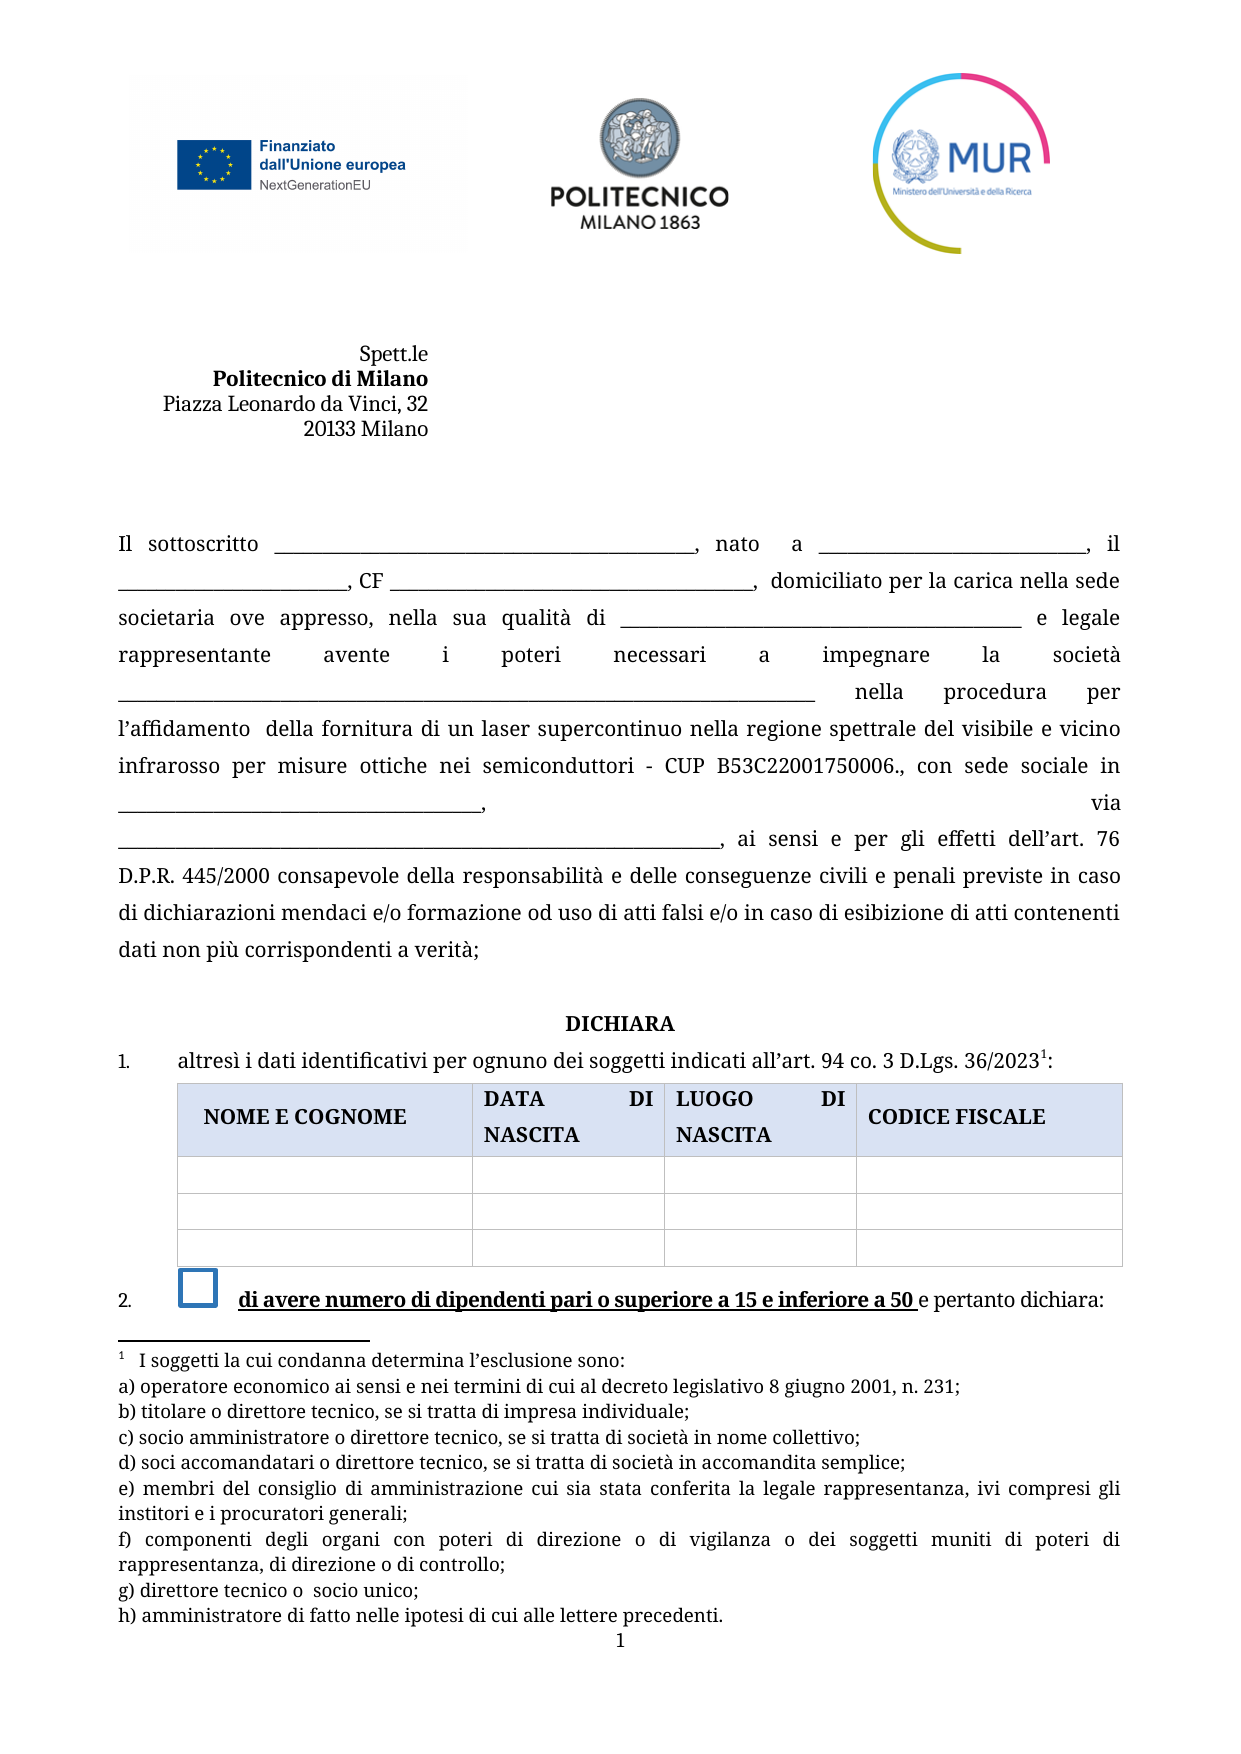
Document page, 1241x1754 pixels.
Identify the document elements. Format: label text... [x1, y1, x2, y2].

table_cell [665, 1157, 856, 1193]
table_cell [178, 1230, 472, 1266]
table_cell [473, 1157, 664, 1193]
table_cell [178, 1194, 472, 1229]
picture [551, 98, 729, 229]
text Il sottoscritto ____________________________________________, nato a ____________________________, il ________________________, CF ______________________________________, domiciliato per la carica nella sede societaria ove appresso, nella sua qualità di __________________________________________ e legale rappresentante avente i poteri necessari a impegnare la società _________________________________________________________________________ nella procedura per l’affidamento della fornitura di un laser supercontinuo nella regione spettrale del visibile e vicino infrarosso per misure ottiche nei semiconduttori - CUP B53C22001750006., con sede sociale in ______________________________________, via _______________________________________________________________, ai sensi e per gli effetti dell’art. 76 D.P.R. 445/2000 consapevole della responsabilità e delle conseguenze civili e penali previste in caso di dichiarazioni mendaci e/o formazione od uso di atti falsi e/o in caso di esibizione di atti contenenti dati non più corrispondenti a verità; [118, 529, 1122, 964]
list altresì i dati identificativi per ognuno dei soggetti indicati all’art. 94 co. 3 D.Lgs. 36/2023: [118, 1046, 1122, 1074]
table_cell [857, 1157, 1122, 1193]
picture [129, 75, 468, 253]
table_cell [178, 1157, 472, 1193]
table_cell [857, 1230, 1122, 1266]
table_header DATA DI NASCITA [473, 1084, 664, 1156]
table_header CODICE FISCALE [857, 1084, 1122, 1156]
table_cell [857, 1194, 1122, 1229]
table_header LUOGO DI NASCITA [665, 1084, 856, 1156]
table_cell [665, 1230, 856, 1266]
table_cell [473, 1194, 664, 1229]
text DICHIARA [118, 1009, 1122, 1037]
picture [872, 73, 1050, 254]
list di avere numero di dipendenti pari o superiore a 15 e inferiore a 50 e pertanto dichiara: [118, 1267, 1122, 1314]
table_header NOME E COGNOME [178, 1084, 472, 1156]
table_cell [473, 1230, 664, 1266]
table_cell [665, 1194, 856, 1229]
